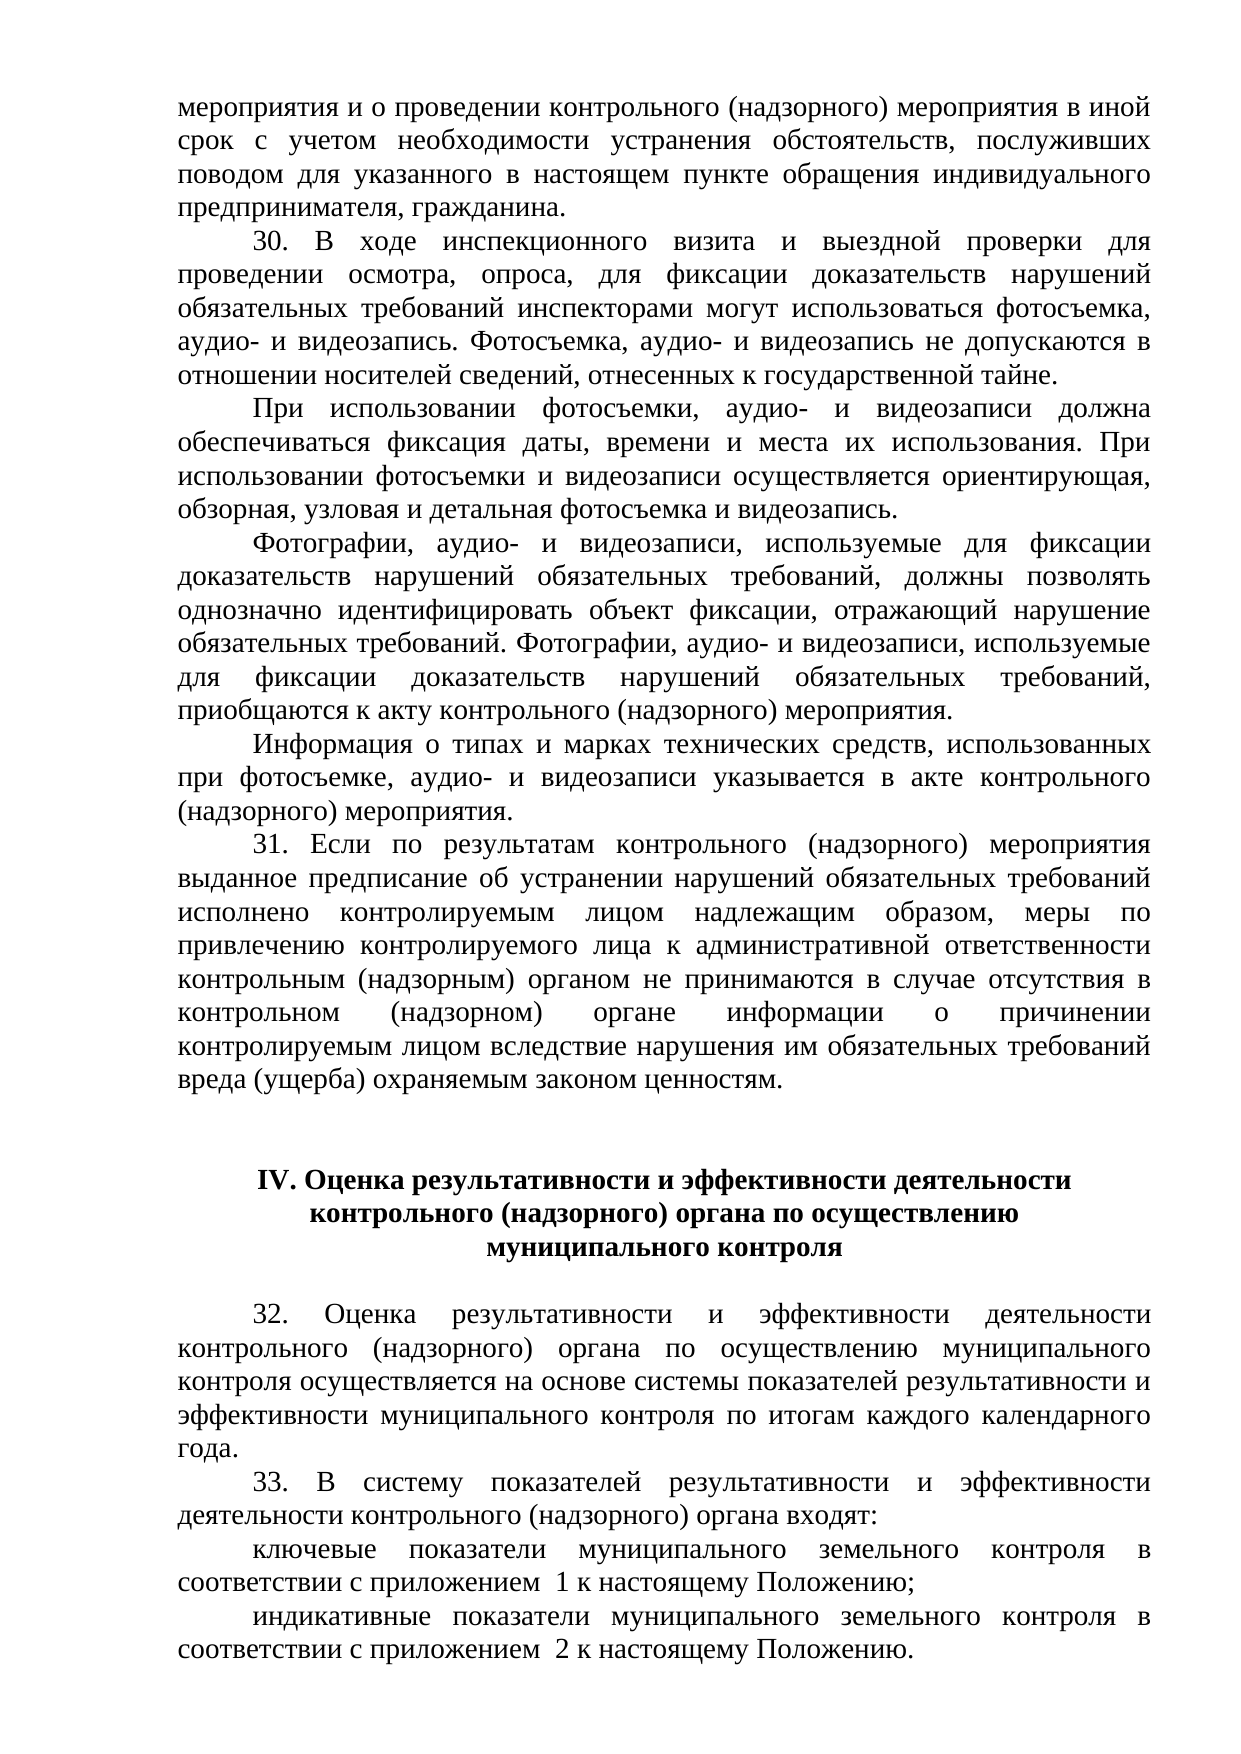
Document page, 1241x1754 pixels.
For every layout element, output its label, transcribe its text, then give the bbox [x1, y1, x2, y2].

text индикативные показатели муниципального земельного контроля в соответствии с приложением 2 к настоящему Положению. [177, 1598, 1152, 1665]
text контрольного (надзорного) органа по осуществлению [177, 1196, 1152, 1229]
text 31. Если по результатам контрольного (надзорного) мероприятия выданное предписание об устранении нарушений обязательных требований исполнено контролируемым лицом надлежащим образом, меры по привлечению контролируемого лица к административной ответственности контрольным (надзорным) органом не принимаются в случае отсутствия в контрольном (надзорном) органе информации о причинении контролируемым лицом вследствие нарушения им обязательных требований вреда (ущерба) охраняемым законом ценностям. [177, 827, 1152, 1095]
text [177, 89, 1152, 223]
text Фотографии, аудио- и видеозаписи, используемые для фиксации доказательств нарушений обязательных требований, должны позволять однозначно идентифицировать объект фиксации, отражающий нарушение обязательных требований. Фотографии, аудио- и видеозаписи, используемые для фиксации доказательств нарушений обязательных требований, приобщаются к акту контрольного (надзорного) мероприятия. [177, 525, 1152, 726]
text 32. Оценка результативности и эффективности деятельности контрольного (надзорного) органа по осуществлению муниципального контроля осуществляется на основе системы показателей результативности и эффективности муниципального контроля по итогам каждого календарного года. [177, 1296, 1152, 1464]
text Информация о типах и марках технических средств, использованных при фотосъемке, аудио- и видеозаписи указывается в акте контрольного (надзорного) мероприятия. [177, 726, 1152, 827]
text 30. В ходе инспекционного визита и выездной проверки для проведении осмотра, опроса, для фиксации доказательств нарушений обязательных требований инспекторами могут использоваться фотосъемка, аудио- и видеозапись. Фотосъемка, аудио- и видеозапись не допускаются в отношении носителей сведений, отнесенных к государственной тайне. [177, 223, 1152, 391]
text муниципального контроля [177, 1229, 1152, 1263]
text IV. Оценка результативности и эффективности деятельности [177, 1162, 1152, 1196]
text ключевые показатели муниципального земельного контроля в соответствии с приложением 1 к настоящему Положению; [177, 1531, 1152, 1598]
text При использовании фотосъемки, аудио- и видеозаписи должна обеспечиваться фиксация даты, времени и места их использования. При использовании фотосъемки и видеозаписи осуществляется ориентирующая, обзорная, узловая и детальная фотосъемка и видеозапись. [177, 391, 1152, 525]
text 33. В систему показателей результативности и эффективности деятельности контрольного (надзорного) органа входят: [177, 1464, 1152, 1531]
